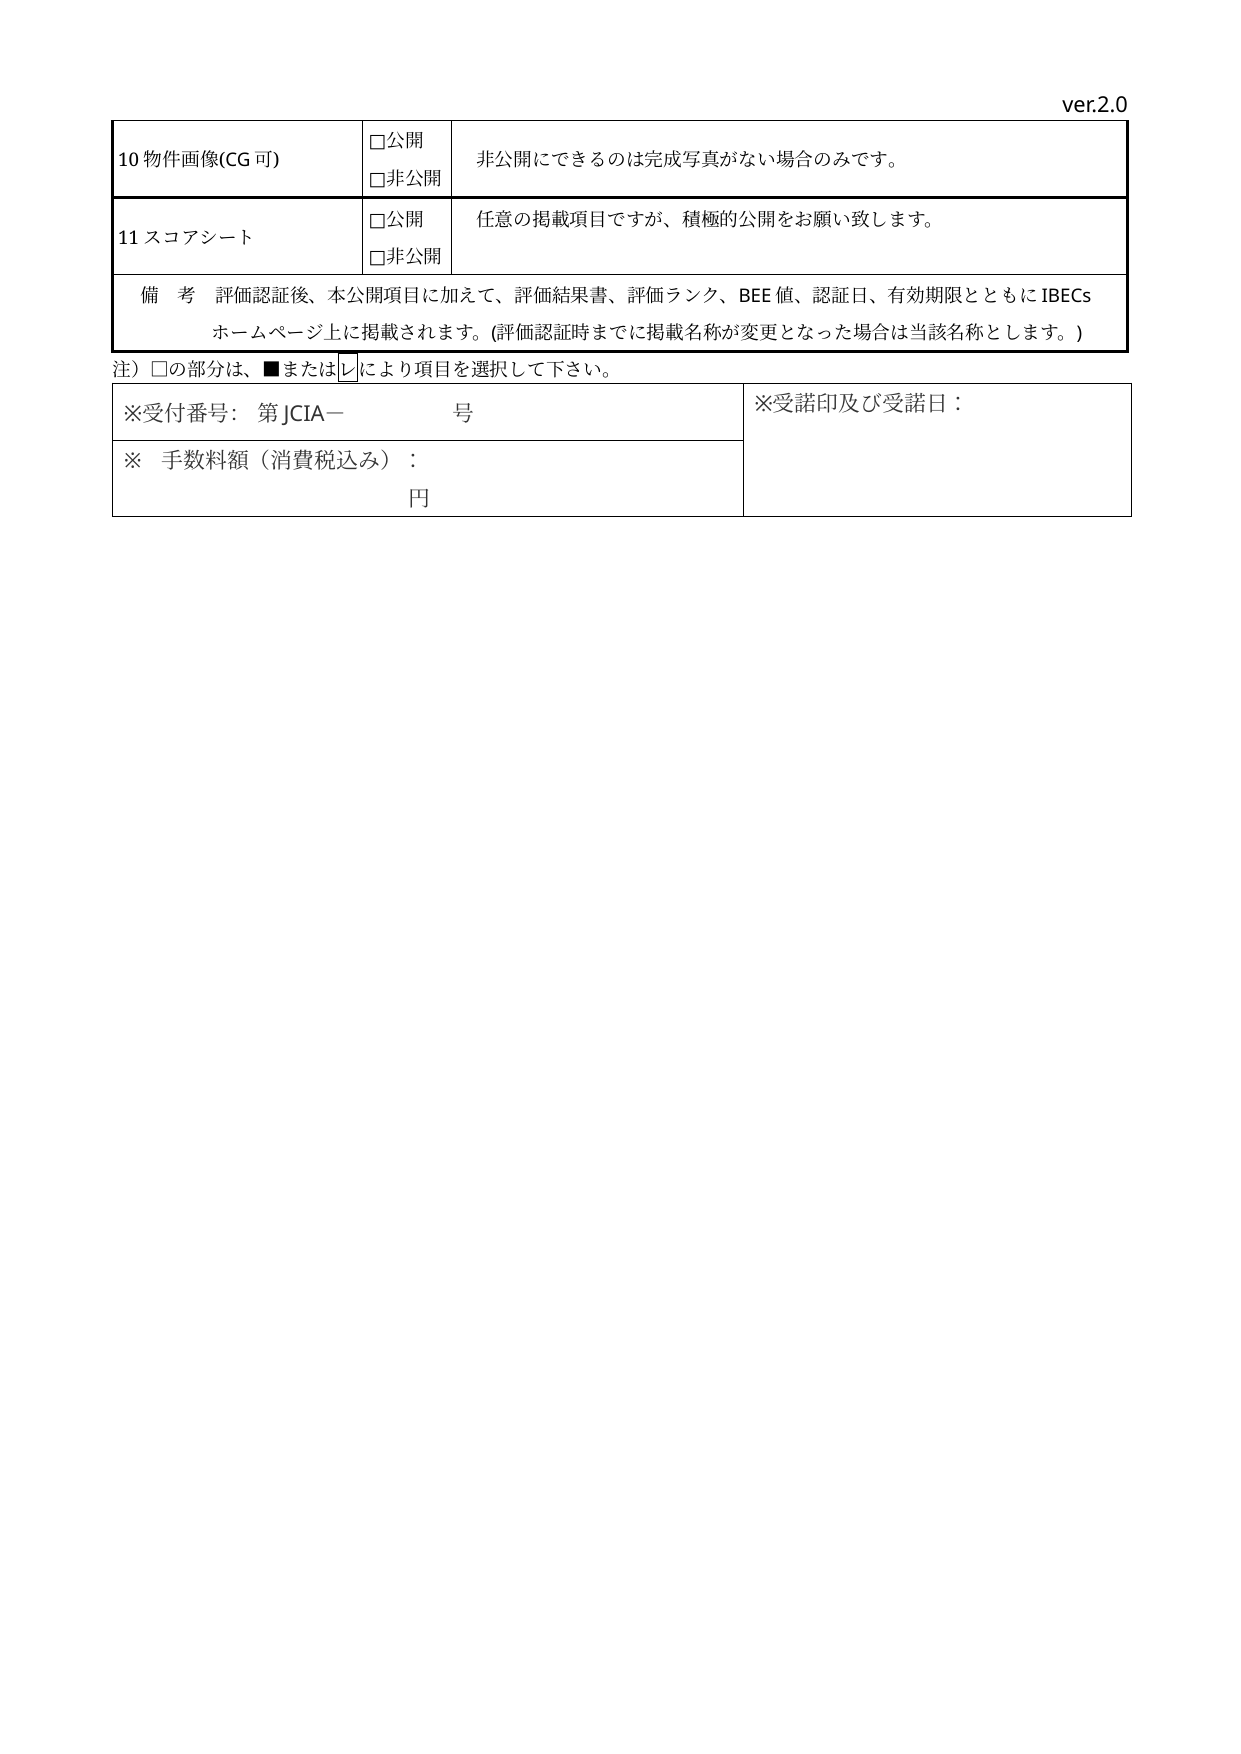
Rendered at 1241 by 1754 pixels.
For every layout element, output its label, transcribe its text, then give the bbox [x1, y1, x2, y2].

text 注）□の部分は、■またはレにより項目を選択して下さい。 [358, 353, 1128, 382]
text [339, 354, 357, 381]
table_cell 11 スコアシート [114, 199, 362, 274]
table_cell 備 考 評価認証後、本公開項目に加えて、評価結果書、評価ランク、BEE値、認証日、有効期限とともにIBECs ホームページ上に掲載されます。(評価認証時までに掲載名称が変更となった場合は当該名称とします。) [114, 275, 1126, 350]
table_cell □公開 □非公開 [363, 199, 451, 274]
table_cell 手数料額（消費税込み）： 円 [113, 441, 743, 516]
table_cell 10 物件画像(CG可) [114, 121, 362, 196]
table_cell 任意の掲載項目ですが、積極的公開をお願い致します。 [452, 199, 1126, 274]
text 注）□の部分は、■またはレにより項目を選択して下さい。 [112, 353, 338, 382]
table_header ※受諾印及び受諾日： [744, 384, 1131, 516]
table_cell □公開 □非公開 [363, 121, 451, 196]
table_cell 非公開にできるのは完成写真がない場合のみです。 [452, 121, 1126, 196]
table_header ※受付番号： 第JCIA－ 号 [113, 384, 743, 440]
